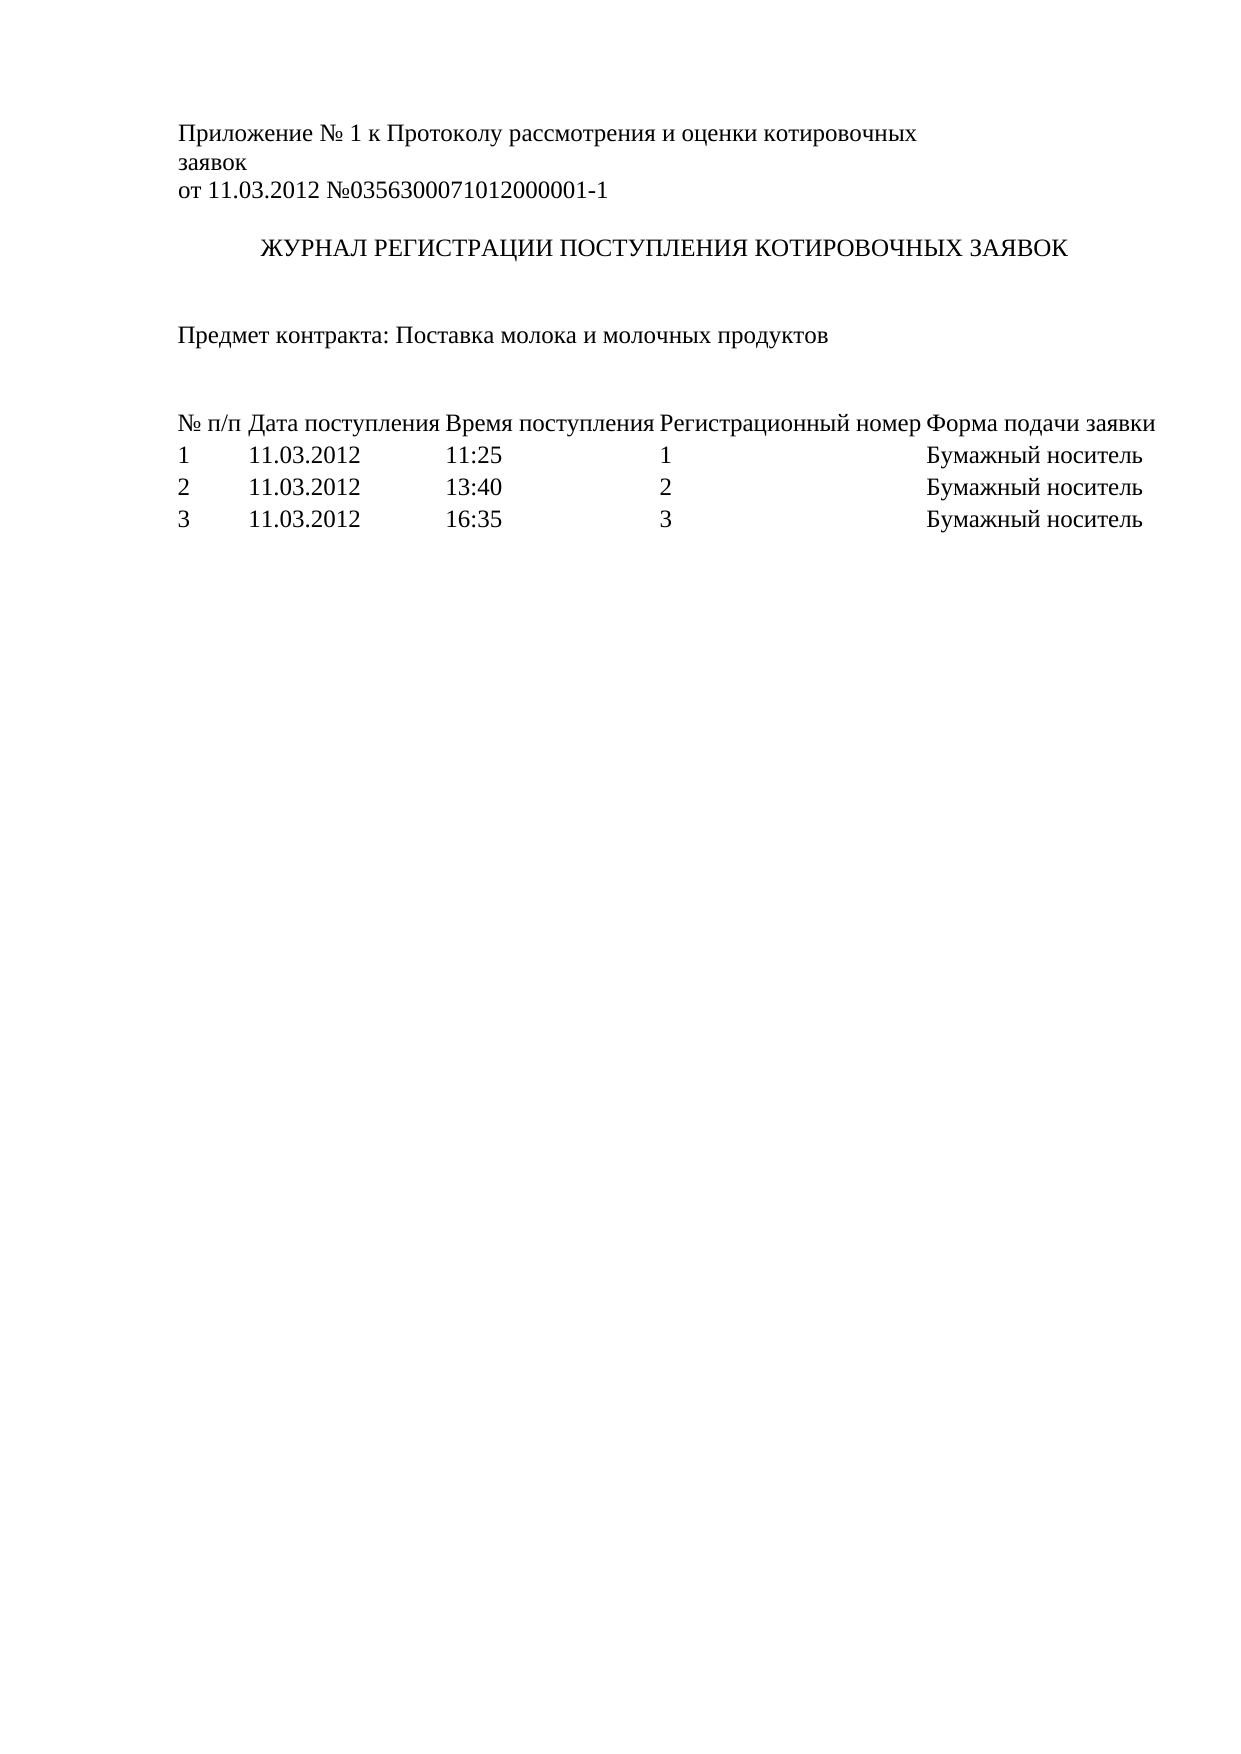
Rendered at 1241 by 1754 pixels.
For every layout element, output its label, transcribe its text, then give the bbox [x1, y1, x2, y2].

table_header Время поступления [444, 406, 658, 438]
table_header Дата поступления [247, 406, 444, 438]
table_header Приложение № 1 к Протоколу рассмотрения и оценки котировочных заявок от 11.03.2012 №0356300071012000001-1 [178, 118, 992, 204]
table_header Форма подачи заявки [925, 406, 1159, 438]
table_cell 11.03.2012 [247, 470, 444, 502]
table_cell 11.03.2012 [247, 438, 444, 470]
table_header № п/п [176, 406, 247, 438]
table_cell 1 [658, 438, 924, 470]
table_cell Бумажный носитель [925, 502, 1159, 534]
table_cell 2 [658, 470, 924, 502]
text Предмет контракта: Поставка молока и молочных продуктов [177, 320, 1152, 348]
table_cell 3 [176, 502, 247, 534]
text ЖУРНАЛ РЕГИСТРАЦИИ ПОСТУПЛЕНИЯ КОТИРОВОЧНЫХ ЗАЯВОК [177, 233, 1152, 262]
table_cell 2 [176, 470, 247, 502]
table_cell Бумажный носитель [925, 438, 1159, 470]
table_cell 16:35 [444, 502, 658, 534]
table_header Регистрационный номер [658, 406, 924, 438]
table_cell 11.03.2012 [247, 502, 444, 534]
table_cell 11:25 [444, 438, 658, 470]
table_cell Бумажный носитель [925, 470, 1159, 502]
table_cell 13:40 [444, 470, 658, 502]
table_cell 3 [658, 502, 924, 534]
table_cell 1 [176, 438, 247, 470]
